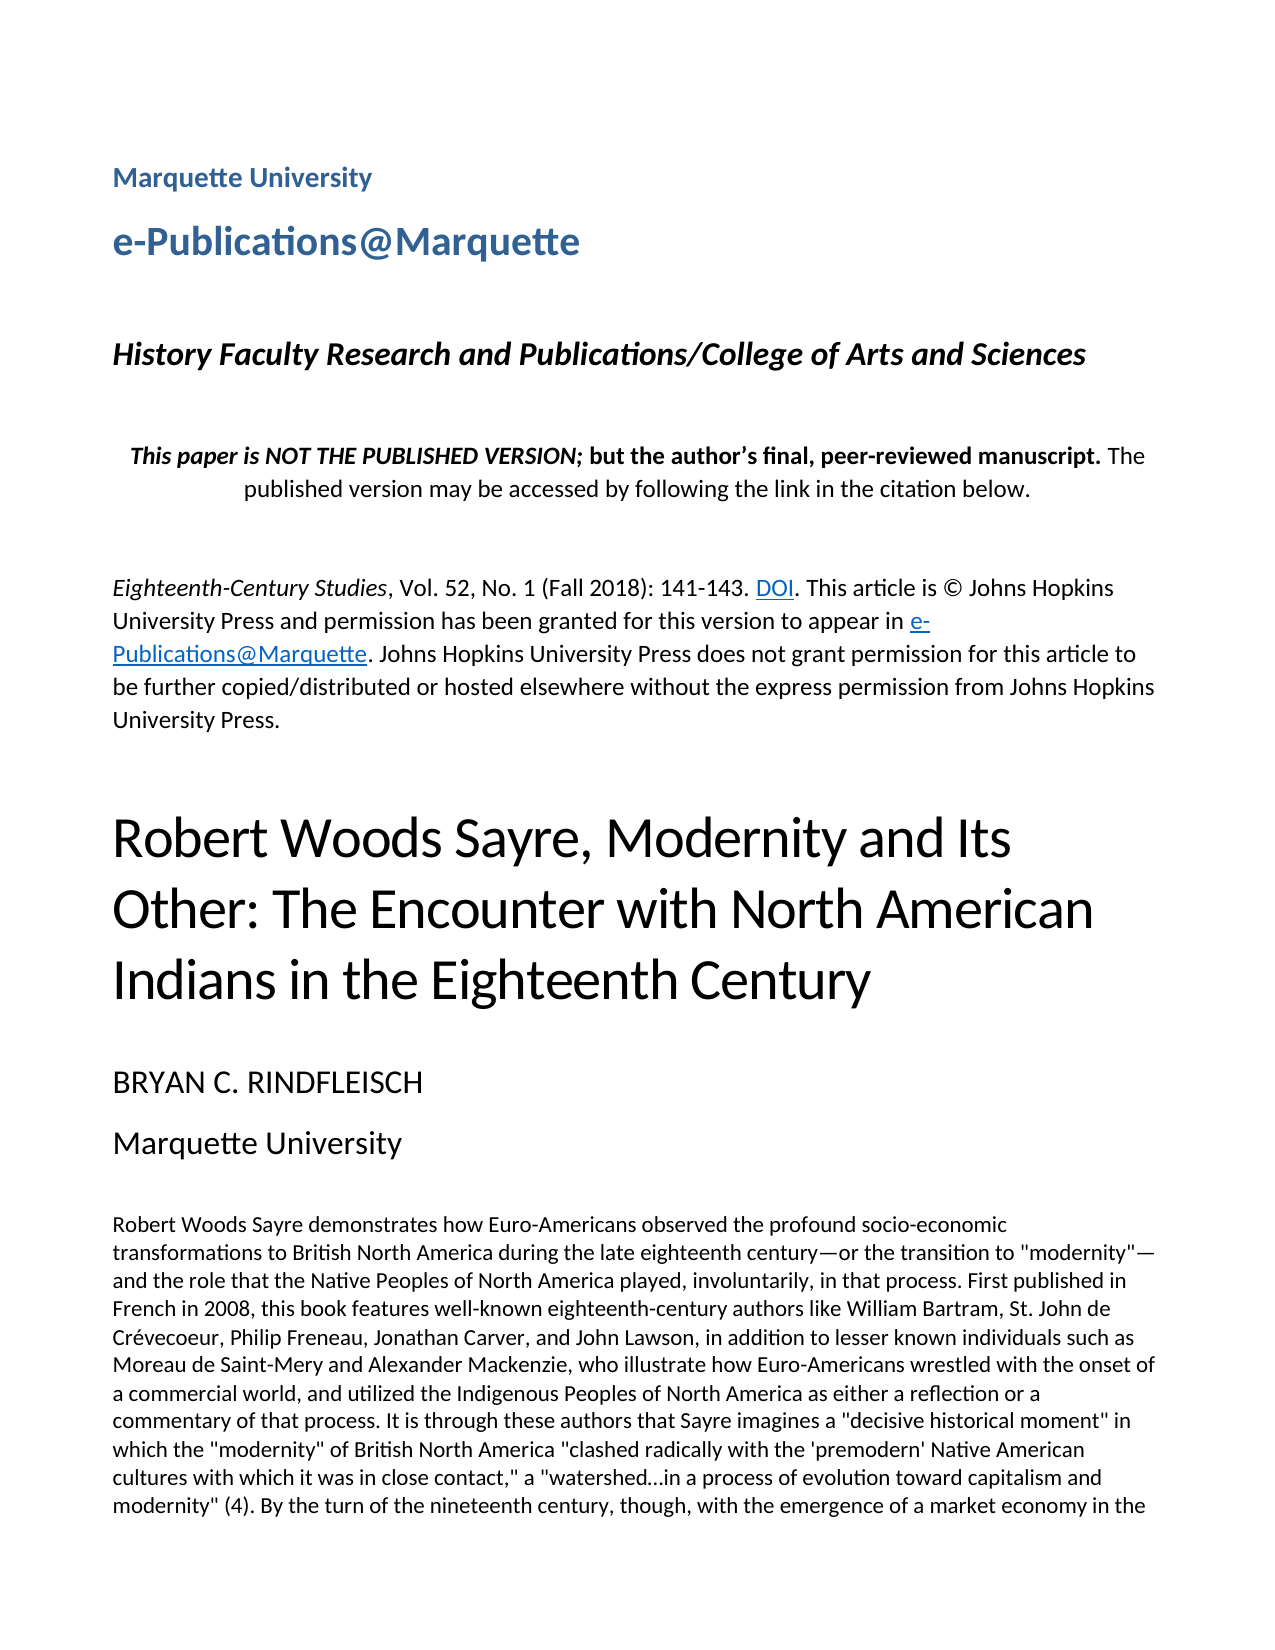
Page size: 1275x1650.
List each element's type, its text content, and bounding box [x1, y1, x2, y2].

text This paper is NOT THE PUBLISHED VERSION; but the author’s final, peer-reviewed manuscript. The published version may be accessed by following the link in the citation below. [112, 440, 1162, 504]
text Eighteenth-Century Studies, Vol. 52, No. 1 (Fall 2018): 141-143. DOI. This article is © Johns Hopkins University Press and permission has been granted for this version to appear in e-Publications@Marquette. Johns Hopkins University Press does not grant permission for this article to be further copied/distributed or hosted elsewhere without the express permission from Johns Hopkins University Press. [112, 572, 1162, 735]
title Robert Woods Sayre, Modernity and Its Other: The Encounter with North American Indians in the Eighteenth Century [112, 801, 1162, 1014]
text Marquette University [112, 1122, 1162, 1163]
text BRYAN C. RINDFLEISCH [112, 1061, 1162, 1102]
text e-Publications@Marquette [112, 214, 1162, 265]
text History Faculty Research and Publications/College of Arts and Sciences [112, 333, 1162, 374]
text Marquette University [112, 159, 1162, 195]
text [112, 1211, 1162, 1519]
